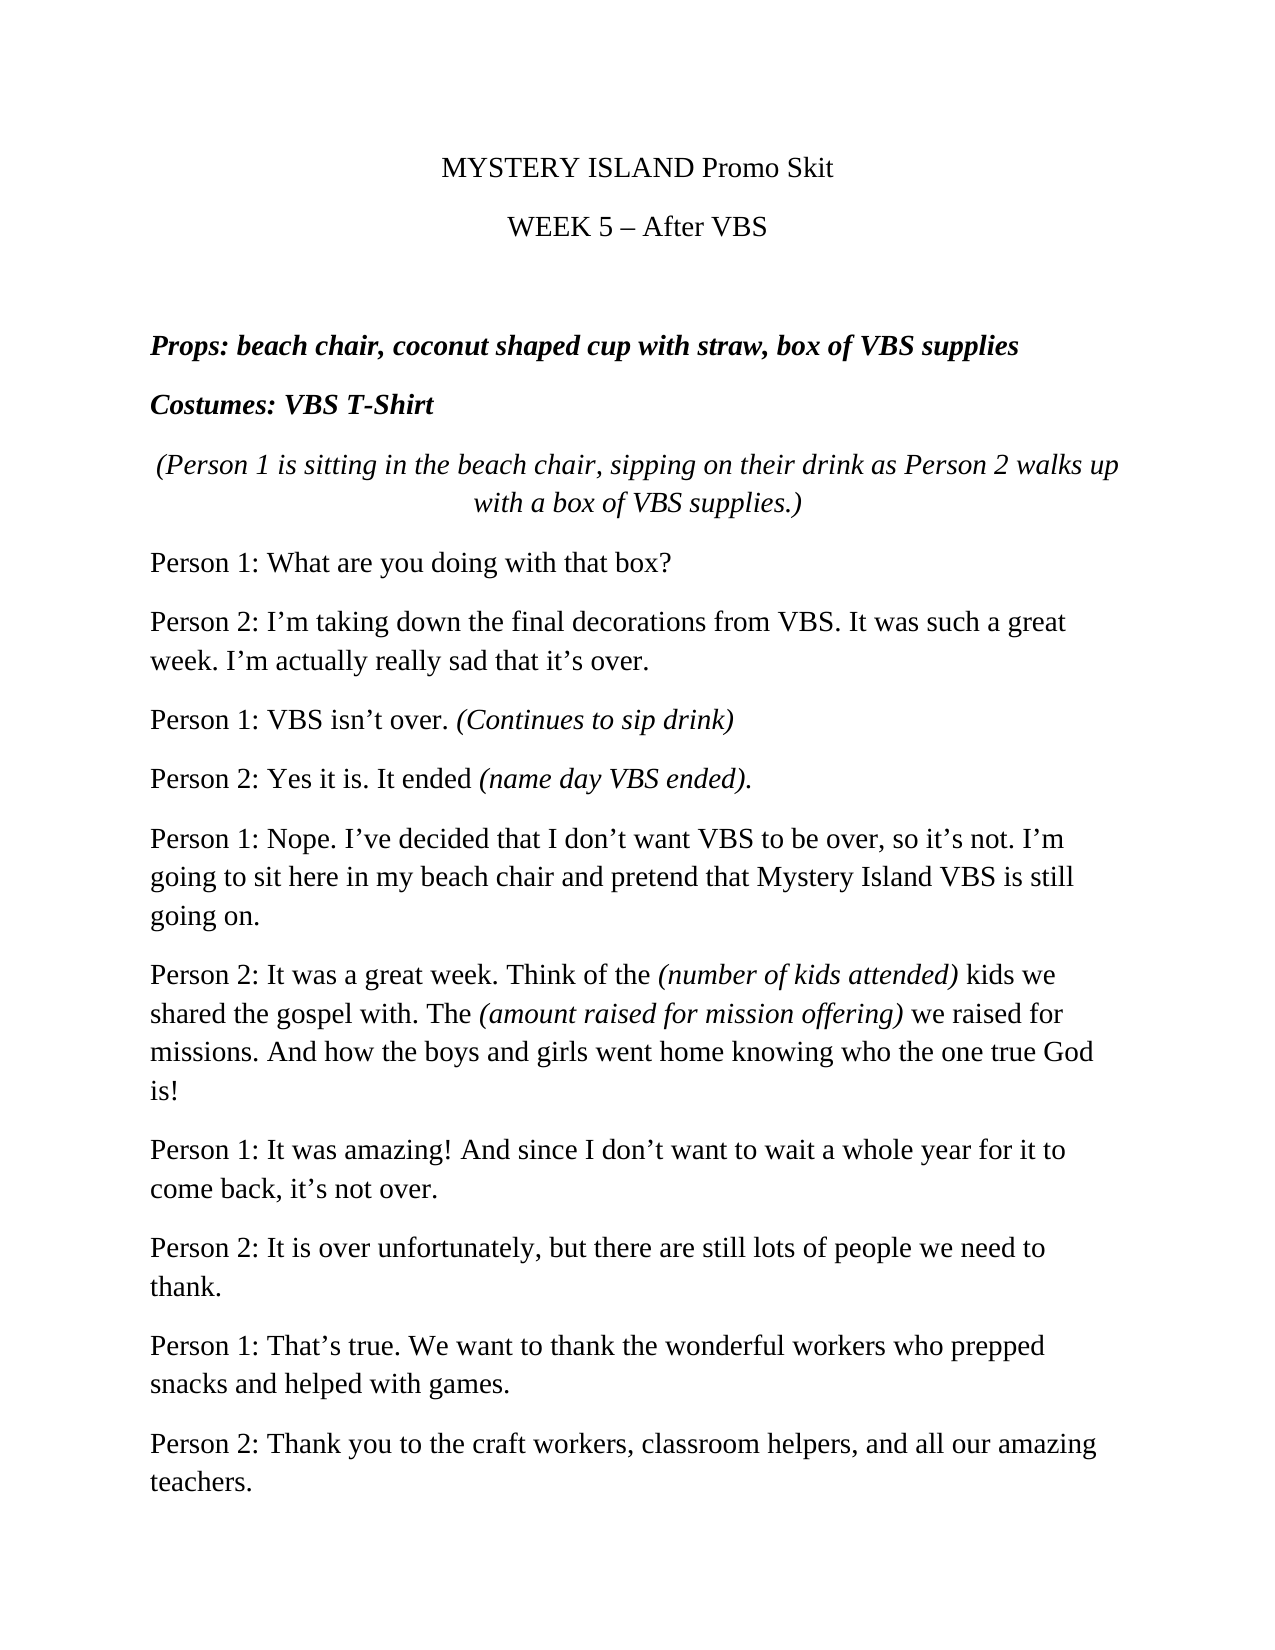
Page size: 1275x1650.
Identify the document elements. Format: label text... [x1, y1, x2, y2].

text MYSTERY ISLAND Promo Skit [150, 150, 1125, 183]
text Person 1: VBS isn’t over. (Continues to sip drink) [150, 702, 1125, 736]
text Costumes: VBS T-Shirt [150, 387, 1125, 421]
text (Person 1 is sitting in the beach chair, sipping on their drink as Person 2 walks up with a box of VBS supplies.) [150, 447, 1125, 519]
text Person 1: What are you doing with that box? [150, 545, 1125, 578]
text Person 2: Thank you to the craft workers, classroom helpers, and all our amazing teachers. [150, 1426, 1125, 1498]
text WEEK 5 – After VBS [150, 209, 1125, 243]
text Person 1: It was amazing! And since I don’t want to wait a whole year for it to come back, it’s not over. [150, 1132, 1125, 1204]
text Person 2: Yes it is. It ended (name day VBS ended). [150, 761, 1125, 795]
text Person 2: It was a great week. Think of the (number of kids attended) kids we shared the gospel with. The (amount raised for mission offering) we raised for missions. And how the boys and girls went home knowing who the one true God is! [150, 957, 1125, 1106]
text Person 1: Nope. I’ve decided that I don’t want VBS to be over, so it’s not. I’m going to sit here in my beach chair and pretend that Mystery Island VBS is still going on. [150, 821, 1125, 931]
text Person 1: That’s true. We want to thank the wonderful workers who prepped snacks and helped with games. [150, 1328, 1125, 1400]
text Person 2: It is over unfortunately, but there are still lots of people we need to thank. [150, 1230, 1125, 1302]
text Props: beach chair, coconut shaped cup with straw, box of VBS supplies [150, 328, 1125, 362]
text Person 2: I’m taking down the final decorations from VBS. It was such a great week. I’m actually really sad that it’s over. [150, 604, 1125, 676]
